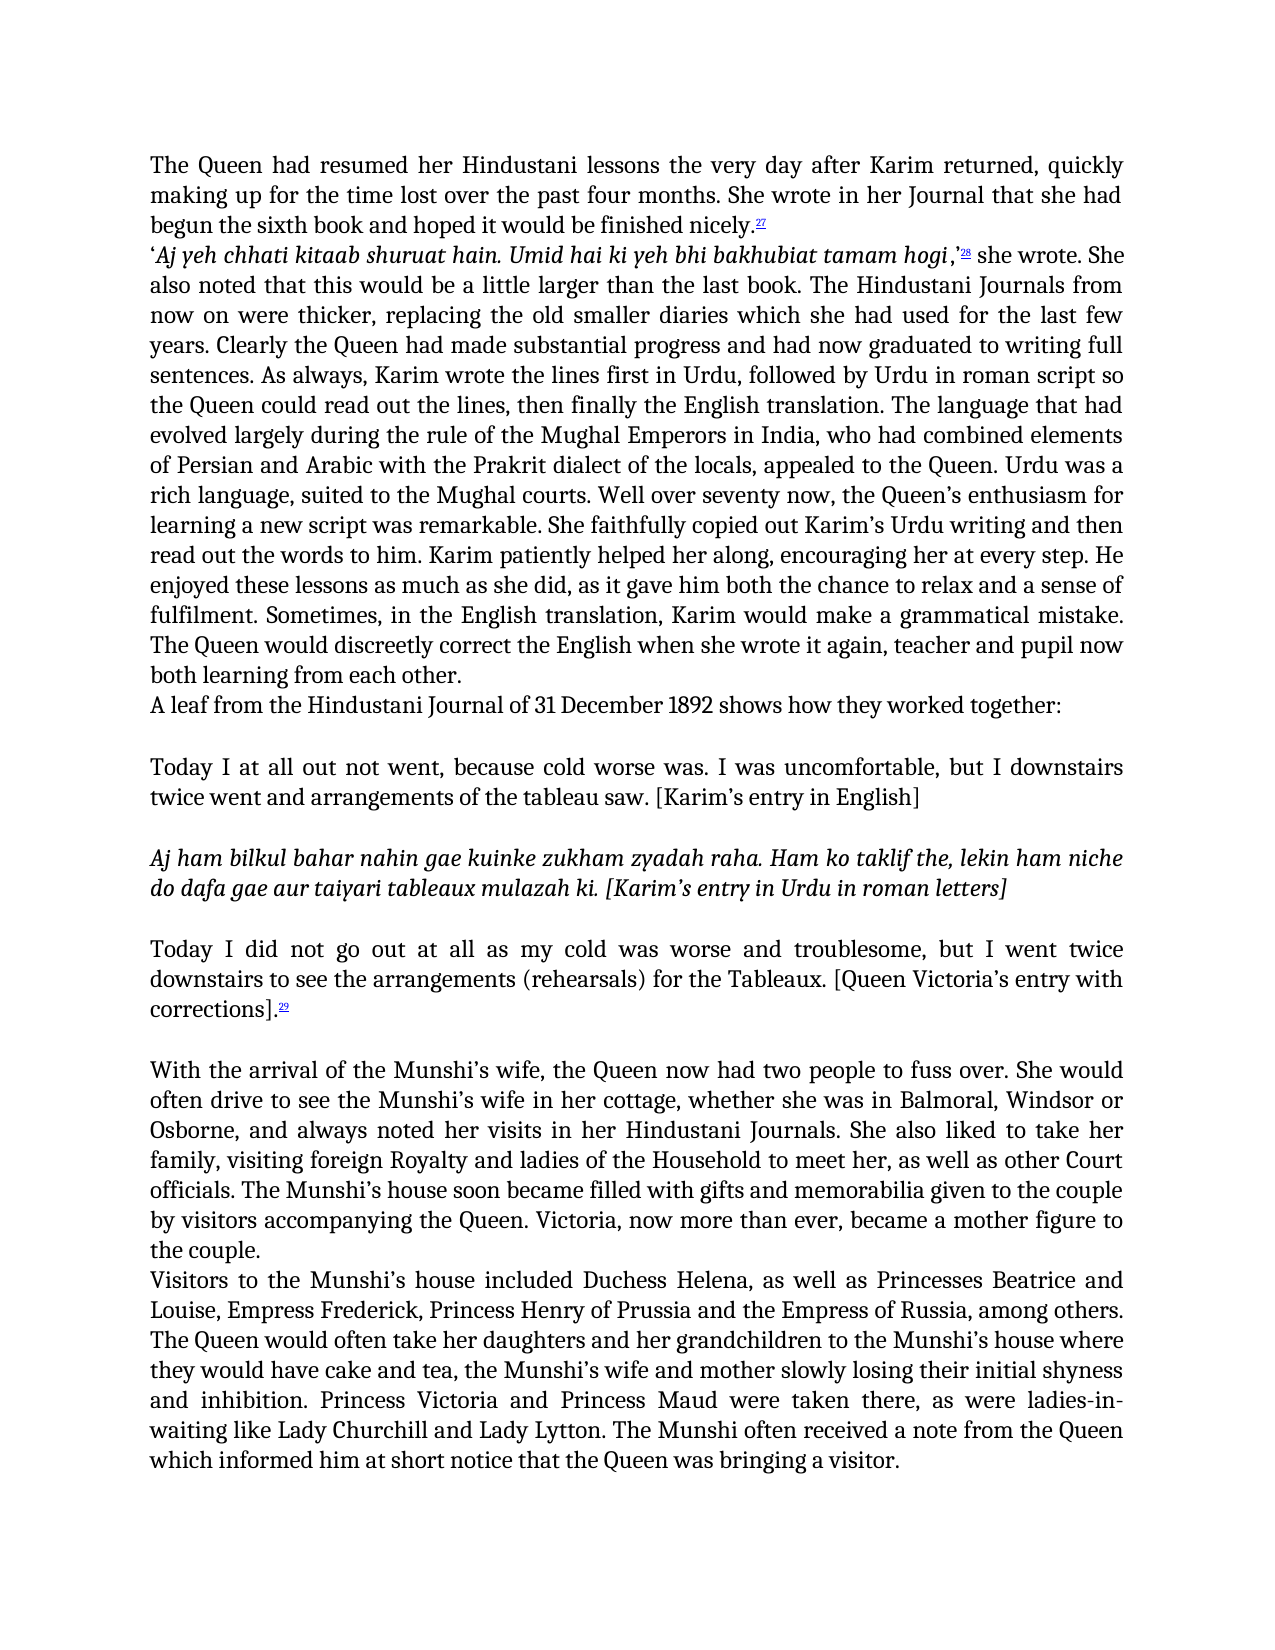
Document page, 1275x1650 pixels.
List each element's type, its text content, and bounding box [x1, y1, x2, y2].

text Today I did not go out at all as my cold was worse and troublesome, but I went twice downstairs to see the arrangements (rehearsals) for the Tableaux. [Queen Victoria’s entry with corrections].29 [150, 934, 1125, 1024]
text A leaf from the Hindustani Journal of 31 December 1892 shows how they worked together: [150, 690, 1125, 720]
text ‘Aj yeh chhati kitaab shuruat hain. Umid hai ki yeh bhi bakhubiat tamam hogi,’28 she wrote. She also noted that this would be a little larger than the last book. The Hindustani Journals from now on were thicker, replacing the old smaller diaries which she had used for the last few years. Clearly the Queen had made substantial progress and had now graduated to writing full sentences. As always, Karim wrote the lines first in Urdu, followed by Urdu in roman script so the Queen could read out the lines, then finally the English translation. The language that had evolved largely during the rule of the Mughal Emperors in India, who had combined elements of Persian and Arabic with the Prakrit dialect of the locals, appealed to the Queen. Urdu was a rich language, suited to the Mughal courts. Well over seventy now, the Queen’s enthusiasm for learning a new script was remarkable. She faithfully copied out Karim’s Urdu writing and then read out the words to him. Karim patiently helped her along, encouraging her at every step. He enjoyed these lessons as much as she did, as it gave him both the chance to relax and a sense of fulfilment. Sometimes, in the English translation, Karim would make a grammatical mistake. The Queen would discreetly correct the English when she wrote it again, teacher and pupil now both learning from each other. [150, 240, 1125, 690]
text Aj ham bilkul bahar nahin gae kuinke zukham zyadah raha. Ham ko taklif the, lekin ham niche do dafa gae aur taiyari tableaux mulazah ki. [Karim’s entry in Urdu in roman letters] [150, 842, 1125, 902]
text With the arrival of the Munshi’s wife, the Queen now had two people to fuss over. She would often drive to see the Munshi’s wife in her cottage, whether she was in Balmoral, Windsor or Osborne, and always noted her visits in her Hindustani Journals. She also liked to take her family, visiting foreign Royalty and ladies of the Household to meet her, as well as other Court officials. The Munshi’s house soon became filled with gifts and memorabilia given to the couple by visitors accompanying the Queen. Victoria, now more than ever, became a mother figure to the couple. [150, 1055, 1125, 1265]
text Today I at all out not went, because cold worse was. I was uncomfortable, but I downstairs twice went and arrangements of the tableau saw. [Karim’s entry in English] [150, 751, 1125, 811]
text The Queen had resumed her Hindustani lessons the very day after Karim returned, quickly making up for the time lost over the past four months. She wrote in her Journal that she had begun the sixth book and hoped it would be finished nicely.27 [150, 150, 1125, 240]
text Visitors to the Munshi’s house included Duchess Helena, as well as Princesses Beatrice and Louise, Empress Frederick, Princess Henry of Prussia and the Empress of Russia, among others. The Queen would often take her daughters and her grandchildren to the Munshi’s house where they would have cake and tea, the Munshi’s wife and mother slowly losing their initial shyness and inhibition. Princess Victoria and Princess Maud were taken there, as were ladies-in-waiting like Lady Churchill and Lady Lytton. The Munshi often received a note from the Queen which informed him at short notice that the Queen was bringing a visitor. [150, 1265, 1125, 1475]
